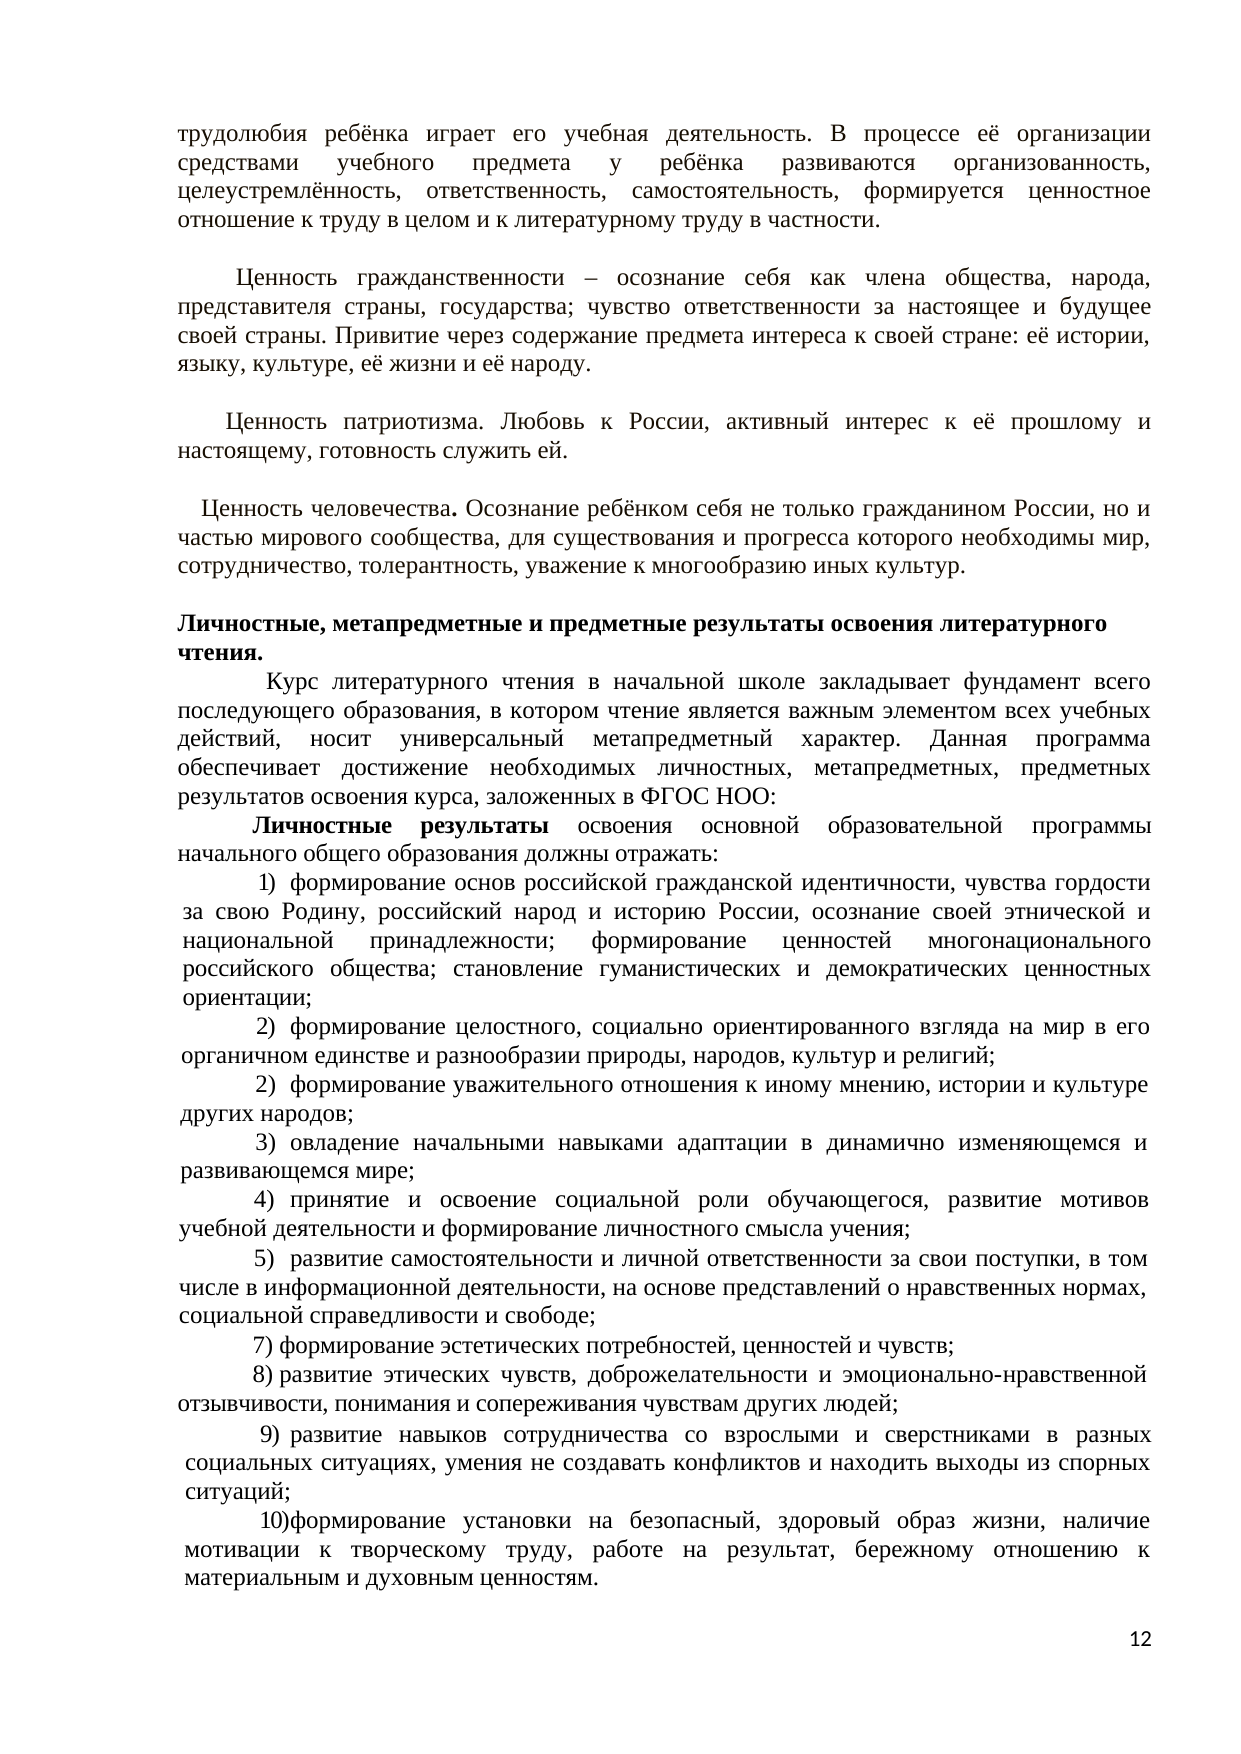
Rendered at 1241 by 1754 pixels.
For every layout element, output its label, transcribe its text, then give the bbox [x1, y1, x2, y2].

text Курс литературного чтения в начальной школе закладывает фундамент всего последующего образования, в котором чтение является важным элементом всех учебных действий, носит универсальный метапредметный характер. Данная программа обеспечивает достижение необходимых личностных, метапредметных, предметных результатов освоения курса, заложенных в ФГОС НОО: [177, 666, 1152, 810]
text Личностные, метапредметные и предметные результаты освоения литературного чтения. [177, 608, 1152, 666]
list развитие этических чувств, доброжелательности и эмоционально-нравственной отзывчивости, понимания и сопереживания чувствам других людей; [177, 1359, 1147, 1417]
list овладение начальными навыками адаптации в динамично изменяющемся и развивающемся мире; [180, 1127, 1149, 1184]
text Ценность гражданственности – осознание себя как члена общества, народа, представителя страны, государства; чувство ответственности за настоящее и будущее своей страны. Привитие через содержание предмета интереса к своей стране: её истории, языку, культуре, её жизни и её народу. [177, 262, 1152, 377]
text Ценность человечества. Осознание ребёнком себя не только гражданином России, но и частью мирового сообщества, для существования и прогресса которого необходимы мир, сотрудничество, толерантность, уважение к многообразию иных культур. [177, 493, 1152, 579]
text 2) формирование целостного, социально ориентированного взгляда на мир в его органичном единстве и разнообразии природы, народов, культур и религий; [181, 1011, 1151, 1068]
text Личностные результаты освоения основной образовательной программы начального общего образования должны отражать: [177, 810, 1152, 867]
text 9) развитие навыков сотрудничества со взрослыми и сверстниками в разных социальных ситуациях, умения не создавать конфликтов и находить выходы из спорных ситуаций; [185, 1419, 1152, 1505]
list развитие самостоятельности и личной ответственности за свои поступки, в том числе в информационной деятельности, на основе представлений о нравственных нормах, социальной справедливости и свободе; [179, 1243, 1148, 1329]
list формирование эстетических потребностей, ценностей и чувств; [248, 1330, 1152, 1359]
list формирование уважительного отношения к иному мнению, истории и культуре других народов; [180, 1069, 1149, 1127]
list принятие и освоение социальной роли обучающегося, развитие мотивов учебной деятельности и формирование личностного смысла учения; [179, 1184, 1150, 1242]
text 10) формирование установки на безопасный, здоровый образ жизни, наличие мотивации к творческому труду, работе на результат, бережному отношению к материальным и духовным ценностям. [184, 1505, 1151, 1591]
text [177, 118, 1152, 233]
text Ценность патриотизма. Любовь к России, активный интерес к её прошлому и настоящему, готовность служить ей. [177, 406, 1152, 464]
text 1) формирование основ российской гражданской идентичности, чувства гордости за свою Родину, российский народ и историю России, осознание своей этнической и национальной принадлежности; формирование ценностей многонационального российского общества; становление гуманистических и демократических ценностных ориентации; [182, 867, 1151, 1011]
